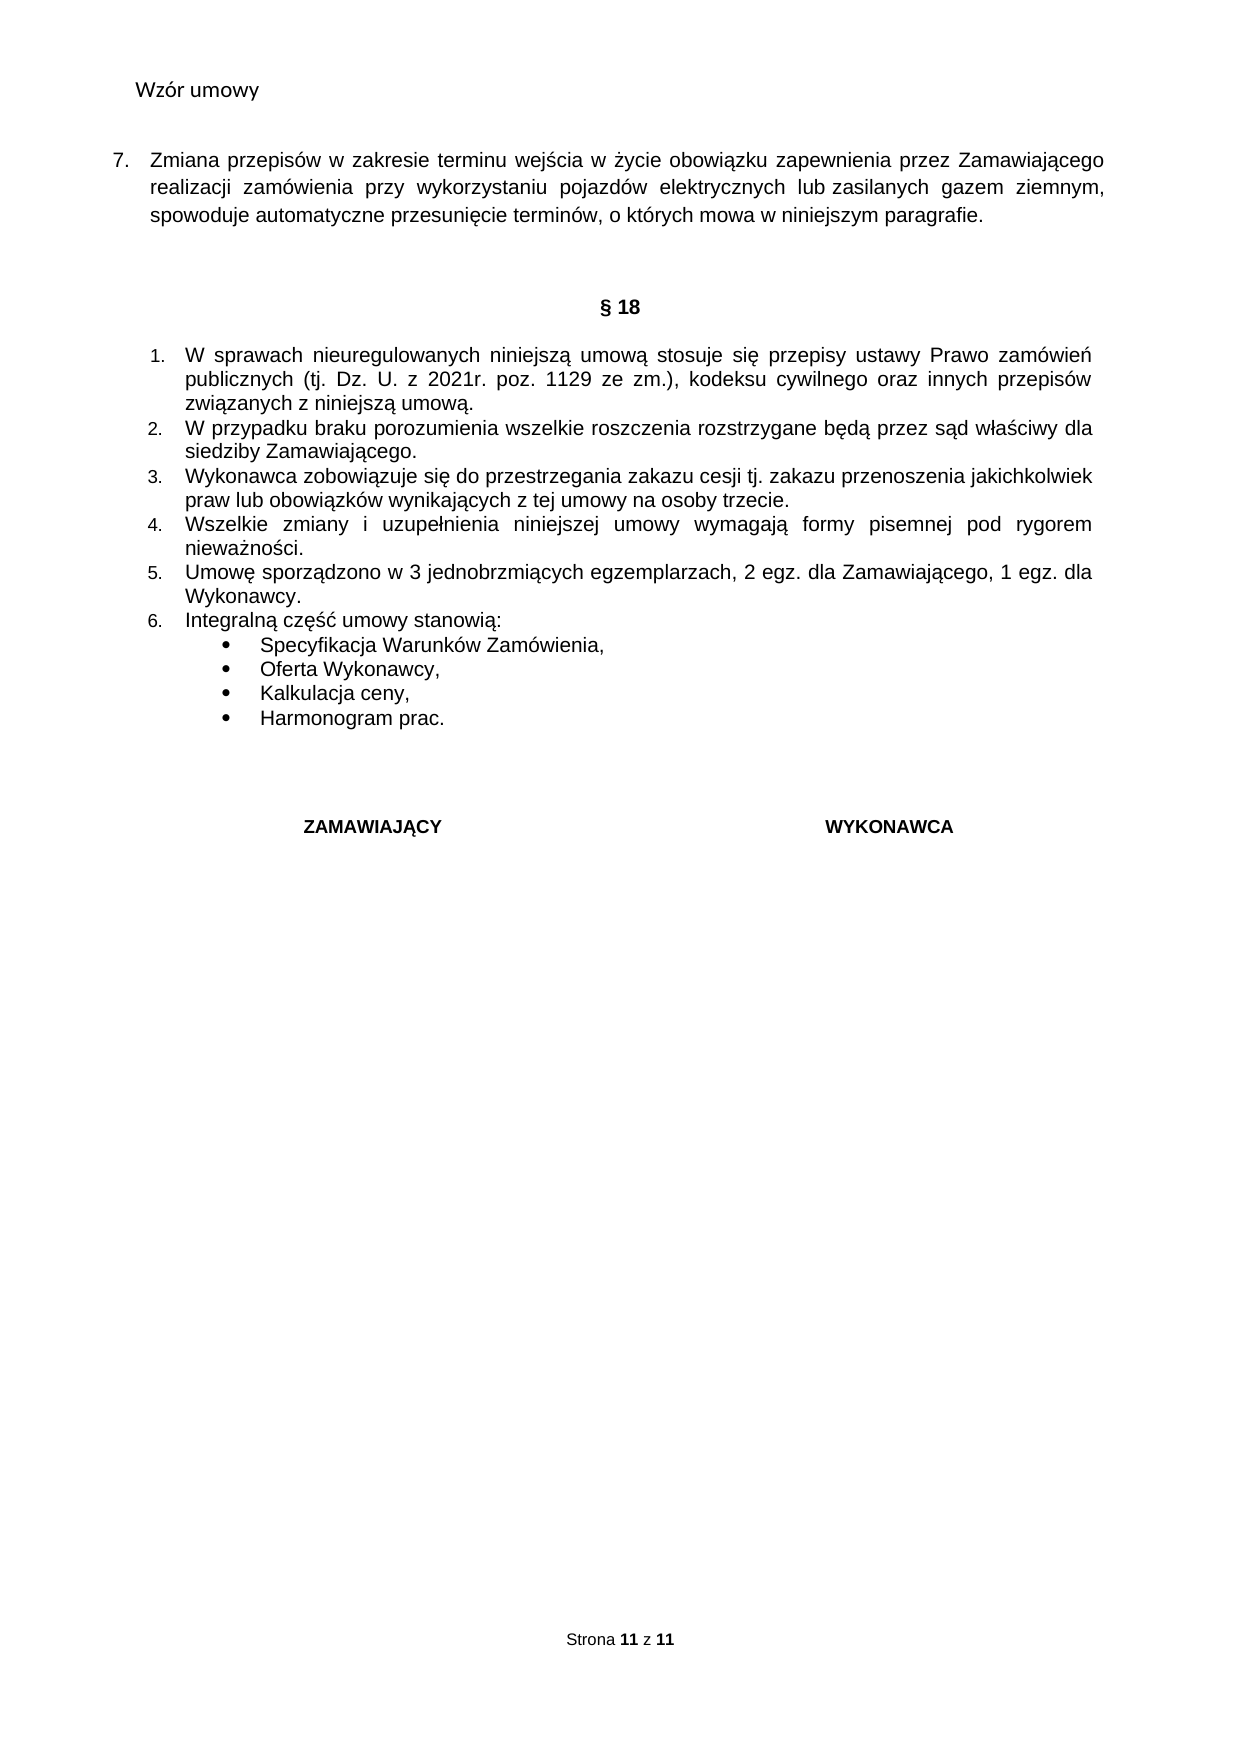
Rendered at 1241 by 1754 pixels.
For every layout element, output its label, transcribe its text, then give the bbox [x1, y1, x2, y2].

list W przypadku braku porozumienia wszelkie roszczenia rozstrzygane będą przez sąd właściwy dla siedziby Zamawiającego. [147, 415, 1093, 463]
list Wykonawca zobowiązuje się do przestrzegania zakazu cesji tj. zakazu przenoszenia jakichkolwiek praw lub obowiązków wynikających z tej umowy na osoby trzecie. [147, 463, 1093, 511]
list Kalkulacja ceny, [222, 681, 1093, 705]
list Harmonogram prac. [222, 706, 1093, 730]
subtitle § 18 [400, 295, 840, 319]
subtitle ZAMAWIAJĄCY WYKONAWCA [152, 816, 1105, 837]
list Oferta Wykonawcy, [222, 657, 1093, 681]
list W sprawach nieuregulowanych niniejszą umową stosuje się przepisy ustawy Prawo zamówień publicznych (tj. Dz. U. z 2021r. poz. 1129 ze zm.), kodeksu cywilnego oraz innych przepisów związanych z niniejszą umową. [150, 343, 1093, 415]
list Specyfikacja Warunków Zamówienia, [222, 632, 1093, 657]
list Umowę sporządzono w 3 jednobrzmiących egzemplarzach, 2 egz. dla Zamawiającego, 1 egz. dla Wykonawcy. [147, 560, 1093, 608]
list Integralną część umowy stanowią: [147, 608, 1093, 632]
list Wszelkie zmiany i uzupełnienia niniejszej umowy wymagają formy pisemnej pod rygorem nieważności. [147, 512, 1093, 560]
list Zmiana przepisów w zakresie terminu wejścia w życie obowiązku zapewnienia przez Zamawiającego realizacji zamówienia przy wykorzystaniu pojazdów elektrycznych lub zasilanych gazem ziemnym, spowoduje automatyczne przesunięcie terminów, o których mowa w niniejszym paragrafie. [112, 148, 1105, 227]
